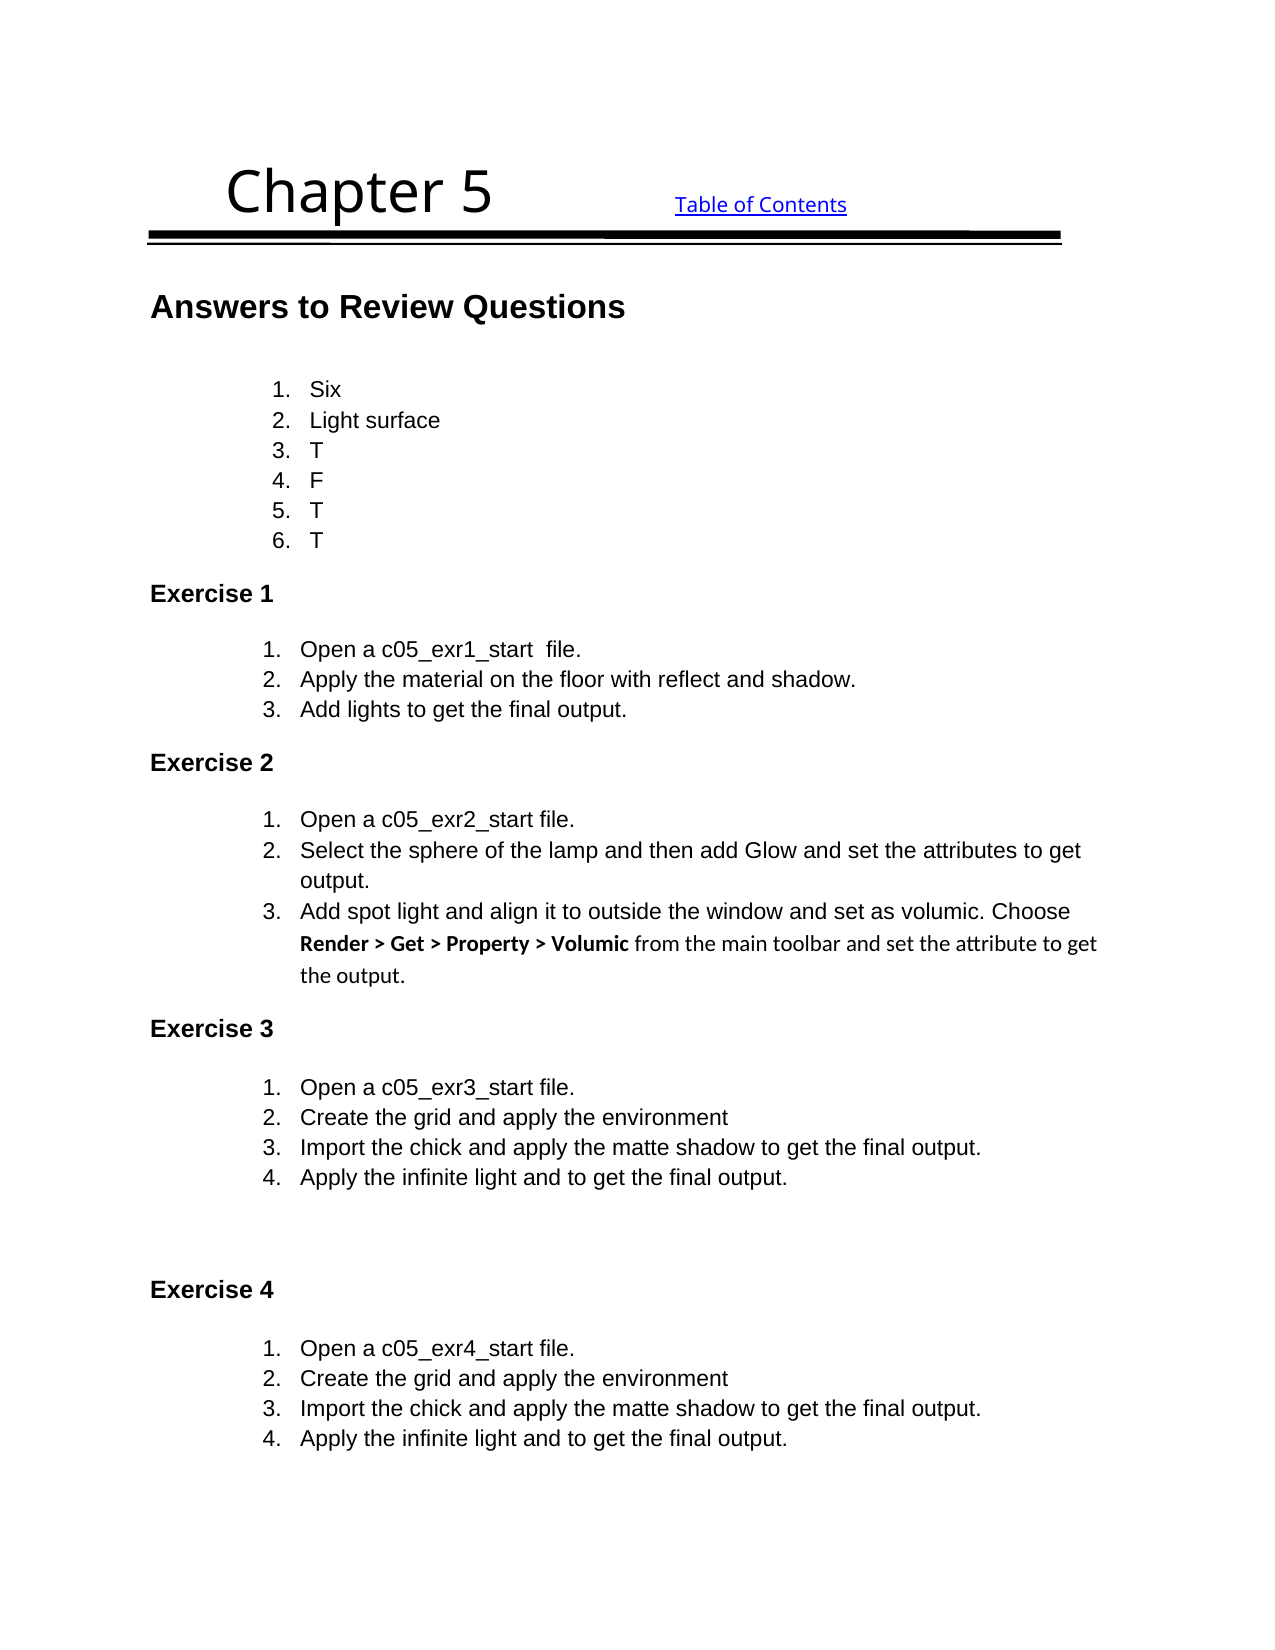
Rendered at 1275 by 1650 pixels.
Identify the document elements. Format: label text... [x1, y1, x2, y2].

list T [272, 437, 1125, 463]
list Create the grid and apply the environment [262, 1365, 1125, 1391]
list Open a c05_exr1_start file. [262, 636, 1125, 662]
list Create the grid and apply the environment [262, 1104, 1125, 1130]
list Light surface [272, 407, 1125, 433]
list Apply the infinite light and to get the final output. [262, 1425, 1125, 1451]
list Open a c05_exr3_start file. [262, 1073, 1125, 1100]
text Chapter 5 Table of Contents [225, 150, 1125, 229]
list Open a c05_exr4_start file. [262, 1334, 1125, 1361]
list Open a c05_exr2_start file. [262, 806, 1125, 833]
list Import the chick and apply the matte shadow to get the final output. [262, 1134, 1125, 1160]
list F [272, 467, 1125, 493]
list Add lights to get the final output. [262, 696, 1125, 723]
list Select the sphere of the lamp and then add Glow and set the attributes to get output. [262, 837, 1125, 893]
text Exercise 1 [150, 578, 1125, 607]
list Import the chick and apply the matte shadow to get the final output. [262, 1395, 1125, 1421]
text Exercise 4 [150, 1276, 1125, 1304]
text Answers to Review Questions [150, 287, 1125, 325]
list Add spot light and align it to outside the window and set as volumic. Choose Render > Get > Property > Volumic from the main toolbar and set the attribute to get the output. [262, 897, 1125, 989]
list Apply the material on the floor with reflect and shadow. [262, 666, 1125, 693]
text Exercise 2 [150, 747, 1125, 776]
text Exercise 3 [150, 1014, 1125, 1043]
list Six [272, 376, 1125, 403]
list T [272, 527, 1125, 554]
list Apply the infinite light and to get the final output. [262, 1164, 1125, 1190]
list T [272, 497, 1125, 524]
